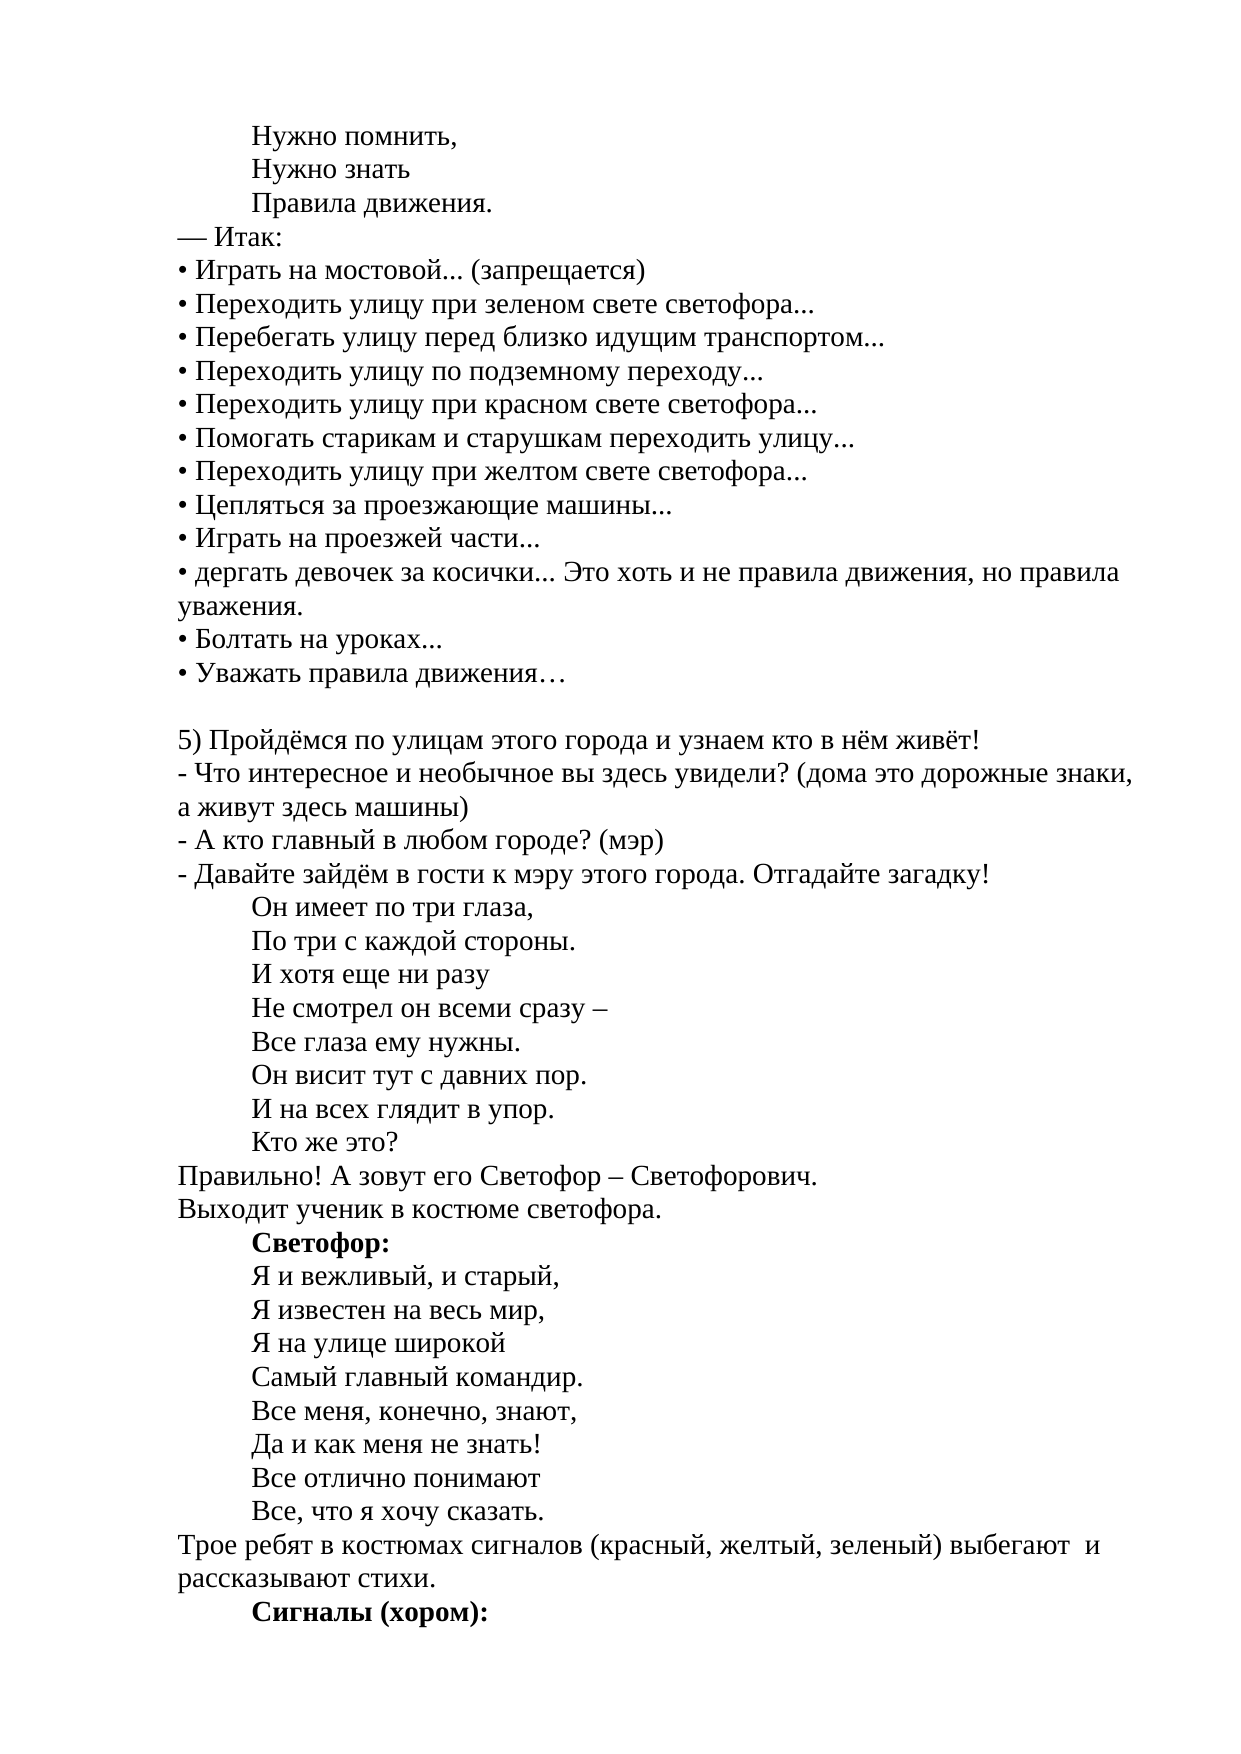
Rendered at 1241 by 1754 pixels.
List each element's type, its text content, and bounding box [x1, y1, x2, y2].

text - А кто главный в любом городе? (мэр) [177, 822, 1152, 856]
text 5) Пройдёмся по улицам этого города и узнаем кто в нём живёт! [177, 722, 1152, 755]
text Я на улице широкой [177, 1326, 1152, 1359]
text Все, что я хочу сказать. [177, 1493, 1152, 1527]
text Трое ребят в костюмах сигналов (красный, желтый, зеленый) выбегают и рассказывают стихи. [177, 1527, 1152, 1594]
text • Перебегать улицу перед близко идущим транспортом... [177, 319, 1152, 353]
text • Помогать старикам и старушкам переходить улицу... [177, 420, 1152, 453]
text Светофор: [177, 1225, 1152, 1258]
text Нужно знать [177, 152, 1152, 185]
text Я известен на весь мир, [177, 1292, 1152, 1326]
text По три с каждой стороны. [177, 923, 1152, 957]
text Он имеет по три глаза, [177, 889, 1152, 923]
text Все глаза ему нужны. [177, 1024, 1152, 1057]
text Правила движения. [177, 185, 1152, 219]
text - Давайте зайдём в гости к мэру этого города. Отгадайте загадку! [177, 856, 1152, 889]
text • Переходить улицу при желтом свете светофора... [177, 453, 1152, 487]
text • Играть на мостовой... (запрещается) [177, 252, 1152, 286]
text Самый главный командир. [177, 1359, 1152, 1393]
text • Играть на проезжей части... [177, 521, 1152, 554]
text • Переходить улицу при зеленом свете светофора... [177, 286, 1152, 319]
text Все меня, конечно, знают, [177, 1393, 1152, 1426]
text Он висит тут с давних пор. [177, 1057, 1152, 1091]
text • Уважать правила движения… [177, 655, 1152, 688]
text — Итак: [177, 219, 1152, 252]
text И на всех глядит в упор. [177, 1091, 1152, 1124]
text Да и как меня не знать! [177, 1426, 1152, 1460]
text - Что интересное и необычное вы здесь увидели? (дома это дорожные знаки, а живут здесь машины) [177, 755, 1152, 822]
text • Цепляться за проезжающие машины... [177, 487, 1152, 521]
text • Болтать на уроках... [177, 621, 1152, 655]
text И хотя еще ни разу [177, 957, 1152, 990]
text Правильно! А зовут его Светофор – Светофорович. [177, 1158, 1152, 1191]
text Сигналы (хором): [177, 1594, 1152, 1627]
text Выходит ученик в костюме светофора. [177, 1191, 1152, 1225]
text Кто же это? [177, 1124, 1152, 1158]
text Не смотрел он всеми сразу – [251, 990, 1152, 1024]
text • Переходить улицу при красном свете светофора... [177, 386, 1152, 420]
text Все отлично понимают [177, 1460, 1152, 1493]
text • Переходить улицу по подземному переходу... [177, 353, 1152, 386]
text Я и вежливый, и старый, [177, 1258, 1152, 1292]
text • дергать девочек за косички... Это хоть и не правила движения, но правила уважения. [177, 554, 1152, 621]
text Нужно помнить, [177, 118, 1152, 152]
